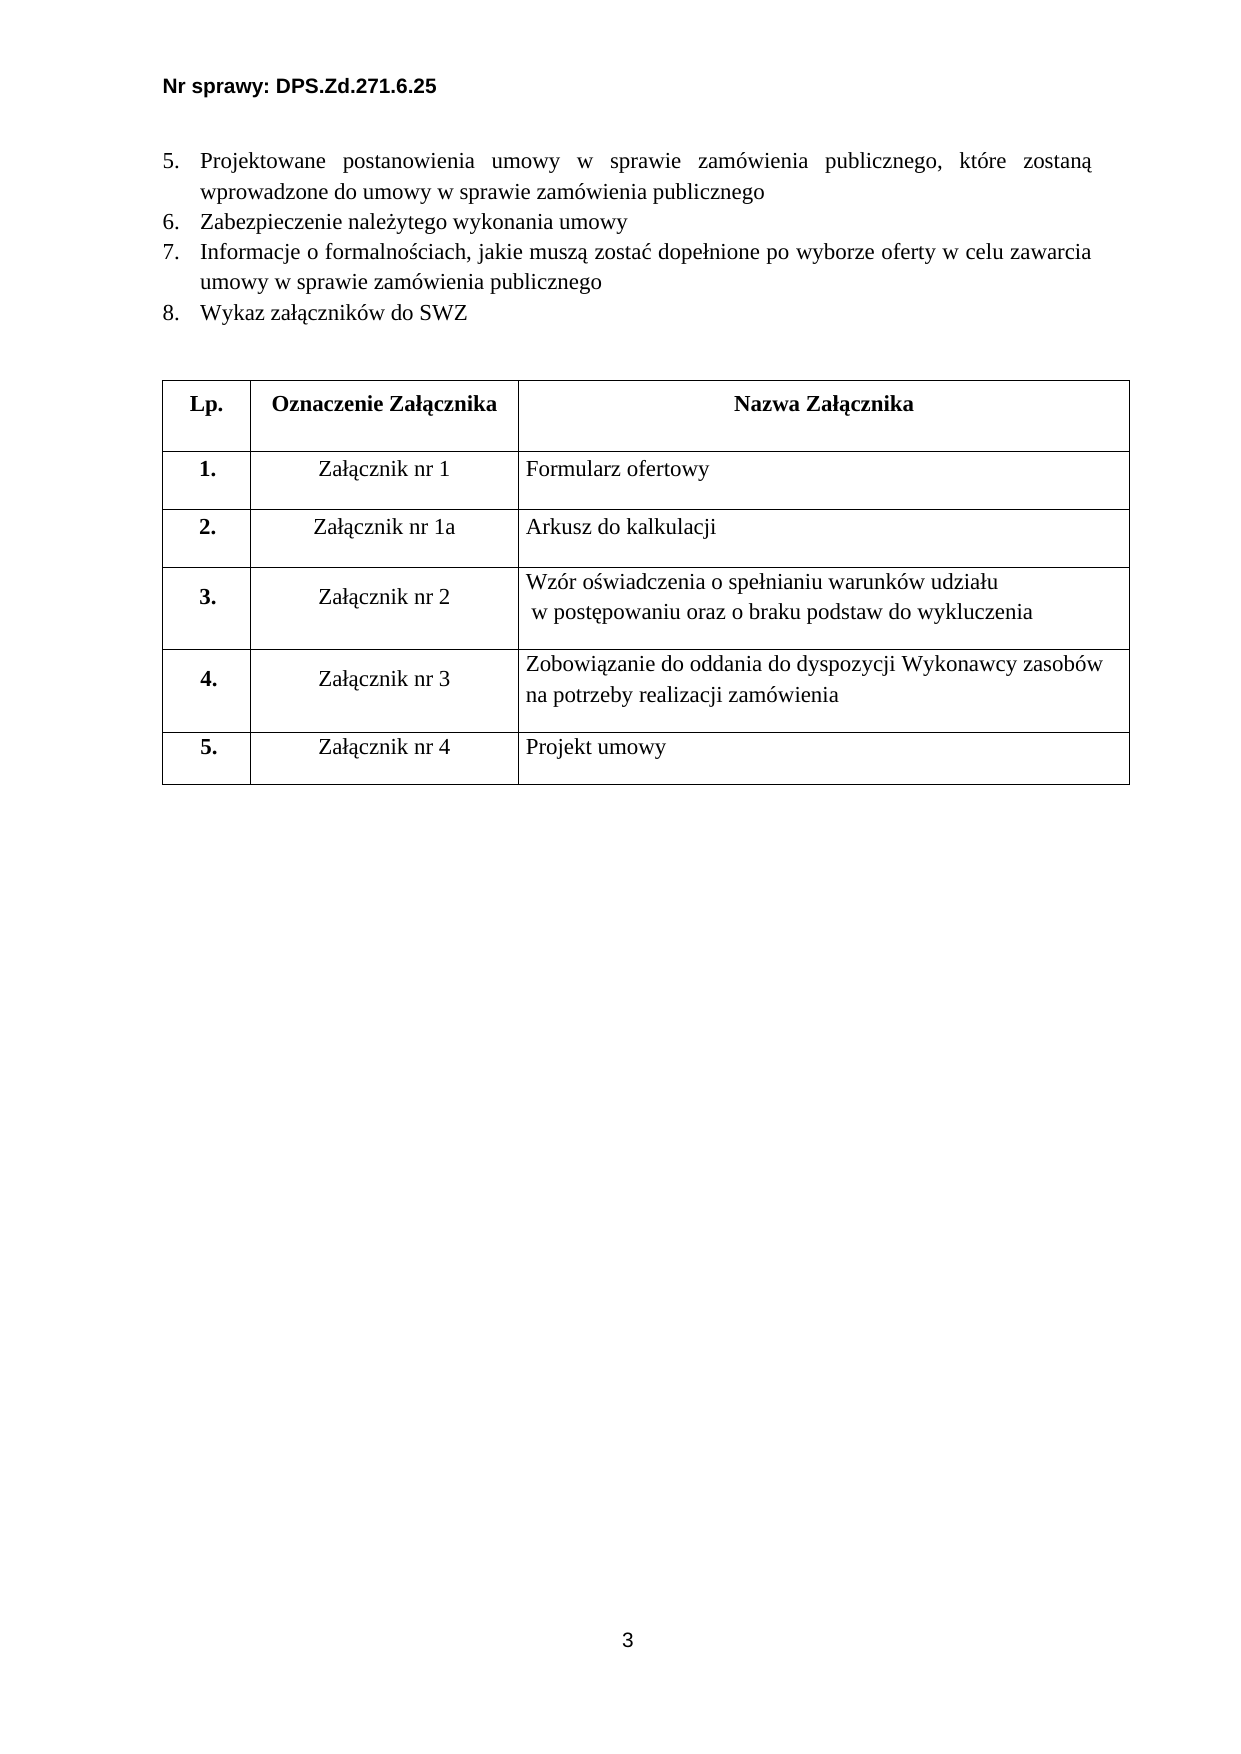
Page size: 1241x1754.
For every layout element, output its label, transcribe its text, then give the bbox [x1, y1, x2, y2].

table_cell Załącznik nr 3 [251, 650, 518, 732]
table_header Nazwa Załącznika [519, 381, 1129, 451]
list Wykaz załączników do SWZ [162, 299, 1093, 325]
table_cell 5. [163, 733, 250, 784]
table_cell Projekt umowy [519, 733, 1129, 784]
table_cell Załącznik nr 4 [251, 733, 518, 784]
list Projektowane postanowienia umowy w sprawie zamówienia publicznego, które zostaną wprowadzone do umowy w sprawie zamówienia publicznego [162, 148, 1093, 204]
list Zabezpieczenie należytego wykonania umowy [162, 208, 1093, 234]
table_cell 3. [163, 568, 250, 649]
table_cell Wzór oświadczenia o spełnianiu warunków udziału w postępowaniu oraz o braku podstaw do wykluczenia [519, 568, 1129, 649]
table_header Oznaczenie Załącznika [251, 381, 518, 451]
table_cell 1. [163, 452, 250, 509]
table_cell Załącznik nr 2 [251, 568, 518, 649]
table_cell Formularz ofertowy [519, 452, 1129, 509]
table_header Lp. [163, 381, 250, 451]
list Informacje o formalnościach, jakie muszą zostać dopełnione po wyborze oferty w celu zawarcia umowy w sprawie zamówienia publicznego [162, 238, 1093, 295]
table_cell 2. [163, 510, 250, 567]
table_cell Zobowiązanie do oddania do dyspozycji Wykonawcy zasobów na potrzeby realizacji zamówienia [519, 650, 1129, 732]
table_cell Arkusz do kalkulacji [519, 510, 1129, 567]
table_cell Załącznik nr 1a [251, 510, 518, 567]
table_cell Załącznik nr 1 [251, 452, 518, 509]
table_cell 4. [163, 650, 250, 732]
